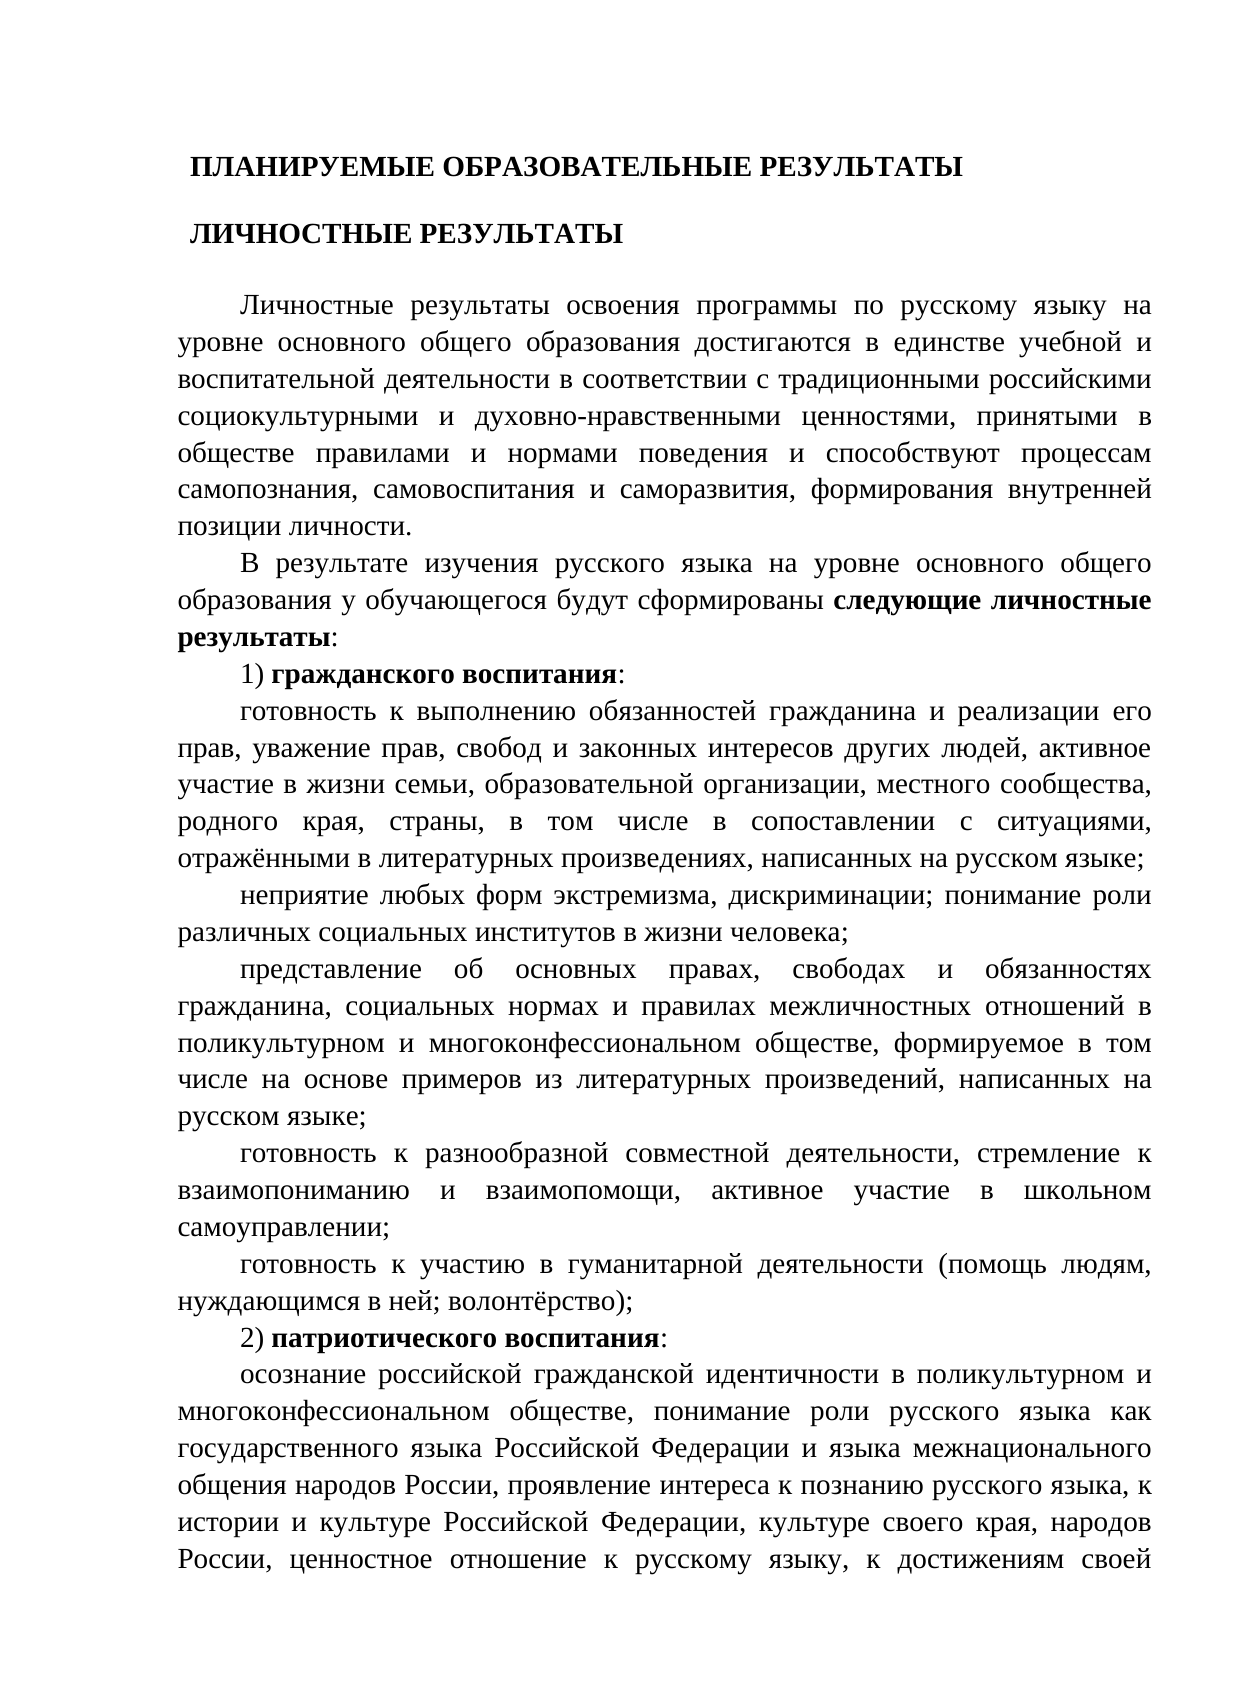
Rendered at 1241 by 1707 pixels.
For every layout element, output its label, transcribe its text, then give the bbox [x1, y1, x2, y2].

text 2) патриотического воспитания: [177, 1320, 1152, 1353]
text готовность к выполнению обязанностей гражданина и реализации его прав, уважение прав, свобод и законных интересов других людей, активное участие в жизни семьи, образовательной организации, местного сообщества, родного края, страны, в том числе в сопоставлении с ситуациями, отражёнными в литературных произведениях, написанных на русском языке; [177, 693, 1152, 874]
text Личностные результаты освоения программы по русскому языку на уровне основного общего образования достигаются в единстве учебной и воспитательной деятельности в соответствии с традиционными российскими социокультурными и духовно-нравственными ценностями, принятыми в обществе правилами и нормами поведения и способствуют процессам самопознания, самовоспитания и саморазвития, формирования внутренней позиции личности. [177, 287, 1152, 542]
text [177, 1357, 1152, 1574]
text готовность к разнообразной совместной деятельности, стремление к взаимопониманию и взаимопомощи, активное участие в школьном самоуправлении; [177, 1135, 1152, 1243]
text готовность к участию в гуманитарной деятельности (помощь людям, нуждающимся в ней; волонтёрство); [177, 1246, 1152, 1316]
text представление об основных правах, свободах и обязанностях гражданина, социальных нормах и правилах межличностных отношений в поликультурном и многоконфессиональном обществе, формируемое в том числе на основе примеров из литературных произведений, написанных на русском языке; [177, 951, 1152, 1132]
text неприятие любых форм экстремизма, дискриминации; понимание роли различных социальных институтов в жизни человека; [177, 877, 1152, 948]
text ЛИЧНОСТНЫЕ РЕЗУЛЬТАТЫ [190, 216, 1152, 250]
text В результате изучения русского языка на уровне основного общего образования у обучающегося будут сформированы следующие личностные результаты: [177, 545, 1152, 653]
text ​ПЛАНИРУЕМЫЕ ОБРАЗОВАТЕЛЬНЫЕ РЕЗУЛЬТАТЫ [190, 149, 1152, 182]
text 1) гражданского воспитания: [177, 656, 1152, 689]
